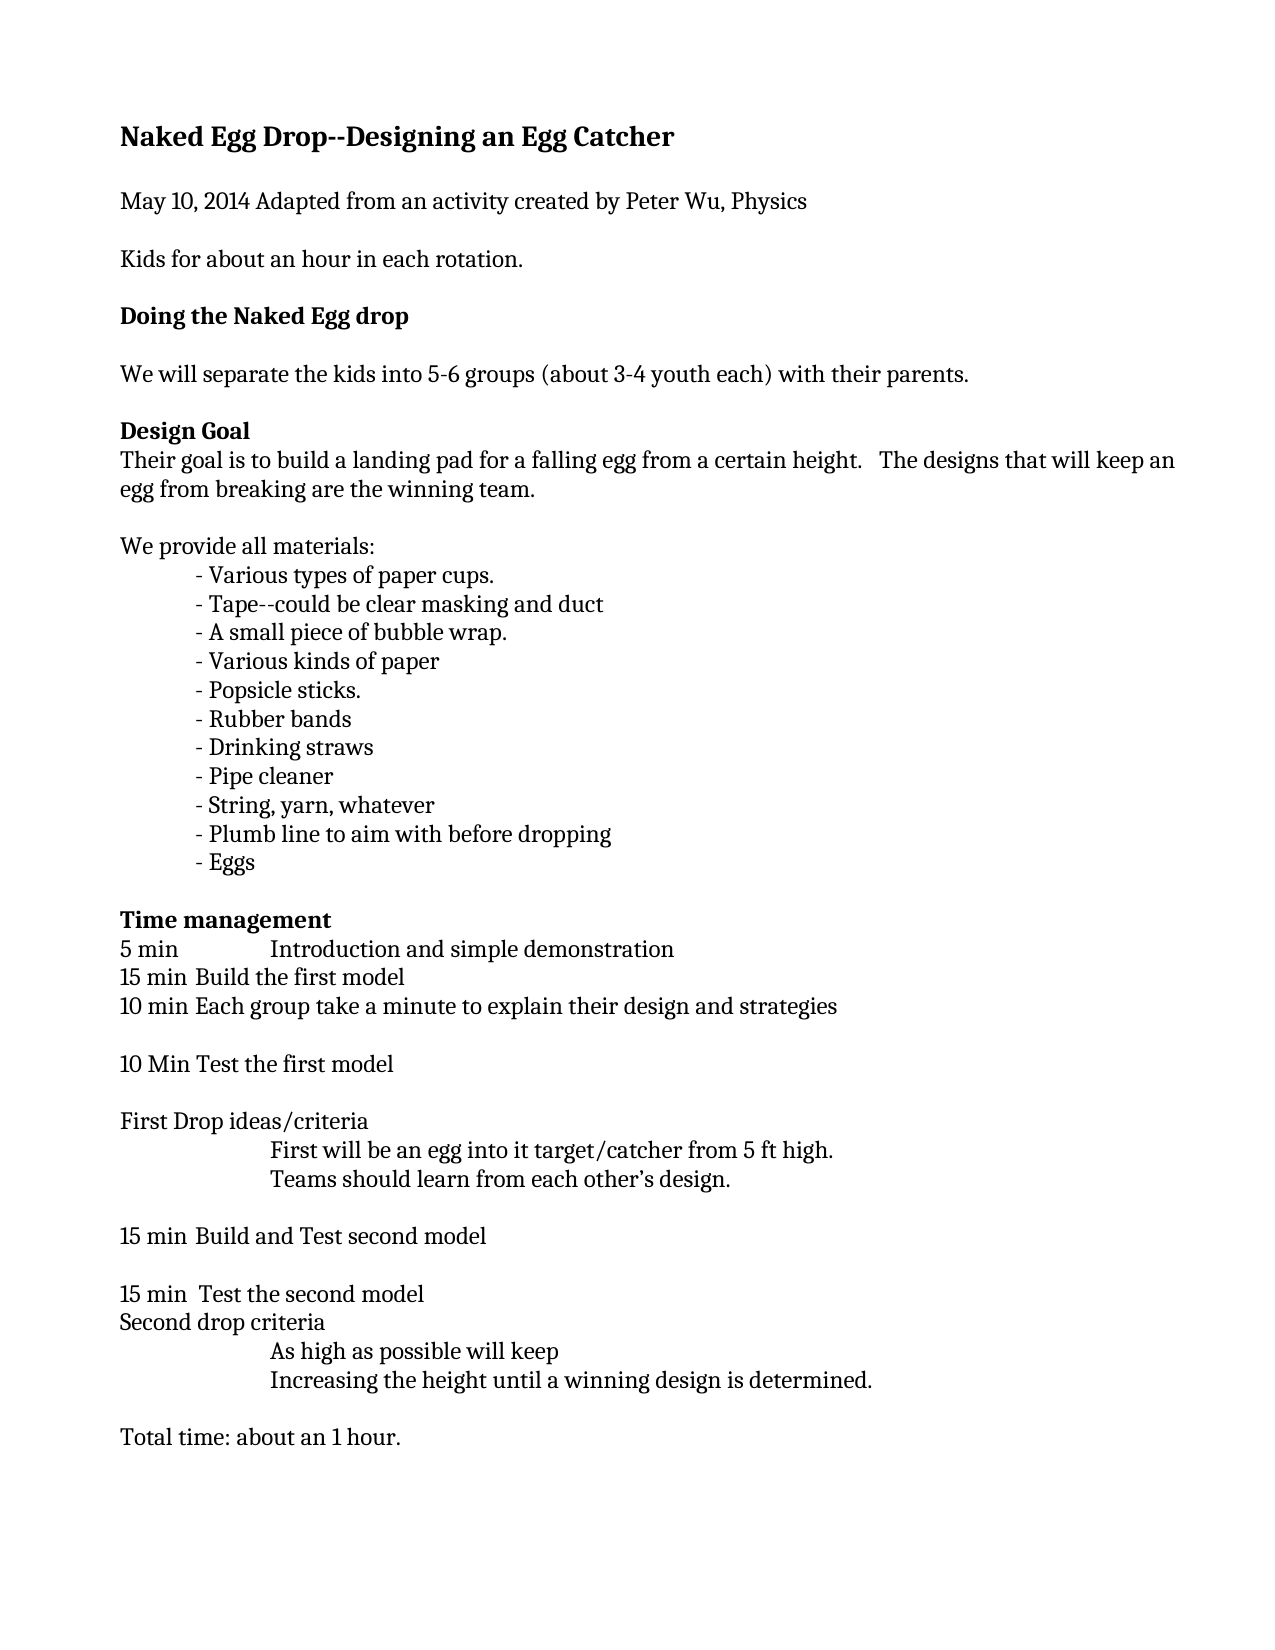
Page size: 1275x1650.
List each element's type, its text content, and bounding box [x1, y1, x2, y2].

text May 10, 2014 Adapted from an activity created by Peter Wu, Physics [120, 187, 1200, 216]
text We provide all materials: [120, 532, 1200, 561]
text - Various kinds of paper [120, 647, 1200, 676]
text - Drinking straws [120, 733, 1200, 762]
text Doing the Naked Egg drop [120, 302, 1200, 331]
text - Eggs [195, 848, 1200, 877]
text As high as possible will keep [120, 1337, 1200, 1366]
text 15 min Build and Test second model [120, 1222, 1200, 1251]
text 10 Min Test the first model [120, 1049, 1200, 1078]
text 5 min Introduction and simple demonstration [120, 934, 1200, 963]
text Design Goal [120, 417, 1200, 446]
text Teams should learn from each other’s design. [120, 1164, 1200, 1193]
text - String, yarn, whatever [120, 791, 1200, 819]
text - Popsicle sticks. [120, 676, 1200, 704]
text - Rubber bands [120, 704, 1200, 733]
text Naked Egg Drop--Designing an Egg Catcher [120, 120, 1200, 153]
text - Plumb line to aim with before dropping [120, 819, 1200, 848]
text - A small piece of bubble wrap. [120, 618, 1200, 647]
text Their goal is to build a landing pad for a falling egg from a certain height. The designs that will keep an egg from breaking are the winning team. [120, 446, 1200, 503]
text - Pipe cleaner [120, 762, 1200, 791]
text 15 min Test the second model [120, 1279, 1200, 1308]
text Time management [120, 906, 1200, 934]
text We will separate the kids into 5-6 groups (about 3-4 youth each) with their parents. [120, 359, 1200, 388]
text 10 min Each group take a minute to explain their design and strategies [120, 992, 1200, 1021]
text Total time: about an 1 hour. [120, 1423, 1200, 1452]
text Increasing the height until a winning design is determined. [120, 1366, 1200, 1394]
text First will be an egg into it target/catcher from 5 ft high. [120, 1136, 1200, 1164]
text - Various types of paper cups. [120, 561, 1200, 589]
text Kids for about an hour in each rotation. [120, 244, 1200, 273]
text 15 min Build the first model [120, 963, 1200, 992]
text - Tape--could be clear masking and duct [120, 589, 1200, 618]
text Second drop criteria [120, 1308, 1200, 1337]
text First Drop ideas/criteria [120, 1107, 1200, 1136]
